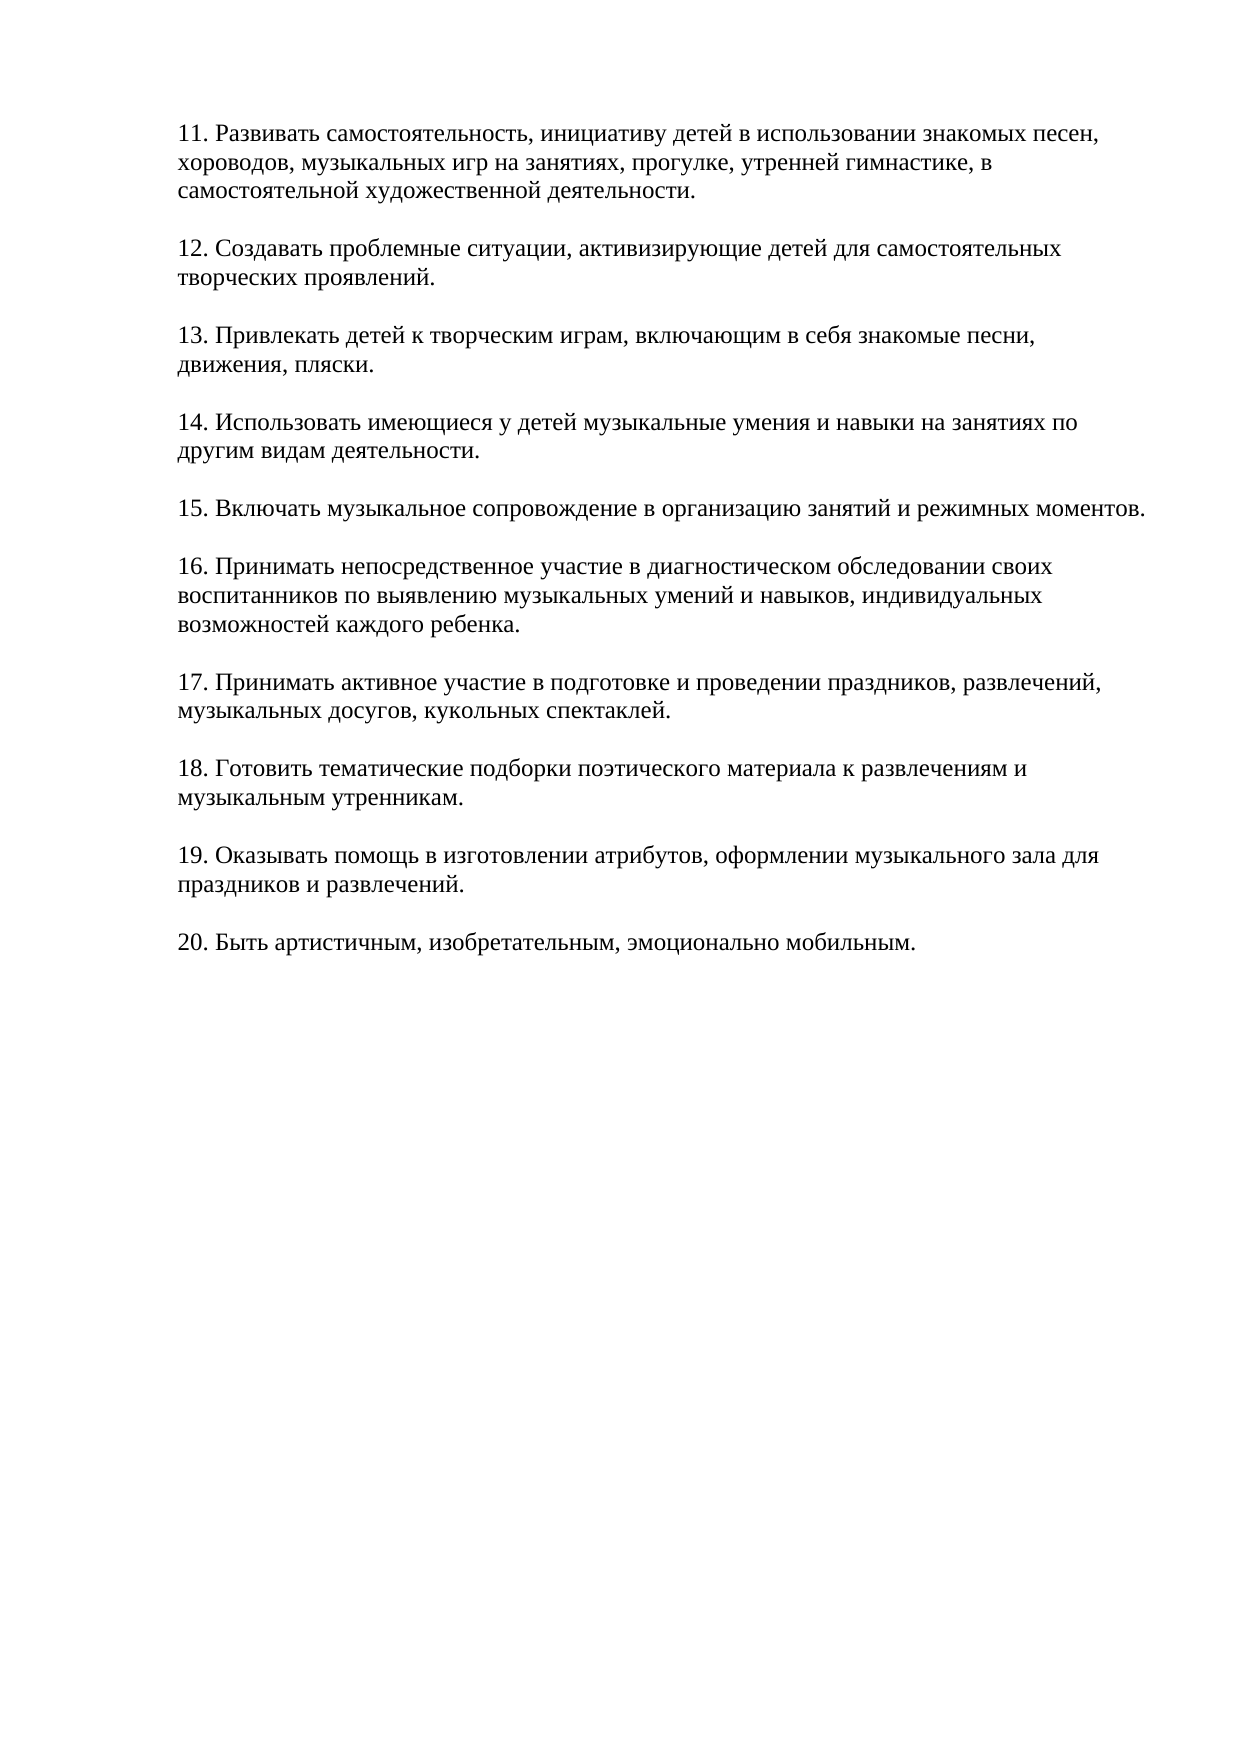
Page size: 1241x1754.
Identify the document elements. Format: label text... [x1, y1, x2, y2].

text 18. Готовить тематические подборки поэтического материала к развлечениям и музыкальным утренникам. [177, 753, 1152, 811]
text 20. Быть артистичным, изобретательным, эмоционально мобильным. [177, 927, 1152, 956]
text 13. Привлекать детей к творческим играм, включающим в себя знакомые песни, движения, пляски. [177, 320, 1152, 378]
text 11. Развивать самостоятельность, инициативу детей в использовании знакомых песен, хороводов, музыкальных игр на занятиях, прогулке, утренней гимнастике, в самостоятельной художественной деятельности. [177, 118, 1152, 204]
text 15. Включать музыкальное сопровождение в организацию занятий и режимных моментов. [177, 493, 1152, 522]
text 14. Использовать имеющиеся у детей музыкальные умения и навыки на занятиях по другим видам деятельности. [177, 407, 1152, 464]
text 12. Создавать проблемные ситуации, активизирующие детей для самостоятельных творческих проявлений. [177, 233, 1152, 291]
text 16. Принимать непосредственное участие в диагностическом обследовании своих воспитанников по выявлению музыкальных умений и навыков, индивидуальных возможностей каждого ребенка. [177, 551, 1152, 638]
text 19. Оказывать помощь в изготовлении атрибутов, оформлении музыкального зала для праздников и развлечений. [177, 840, 1152, 898]
text 17. Принимать активное участие в подготовке и проведении праздников, развлечений, музыкальных досугов, кукольных спектаклей. [177, 667, 1152, 724]
